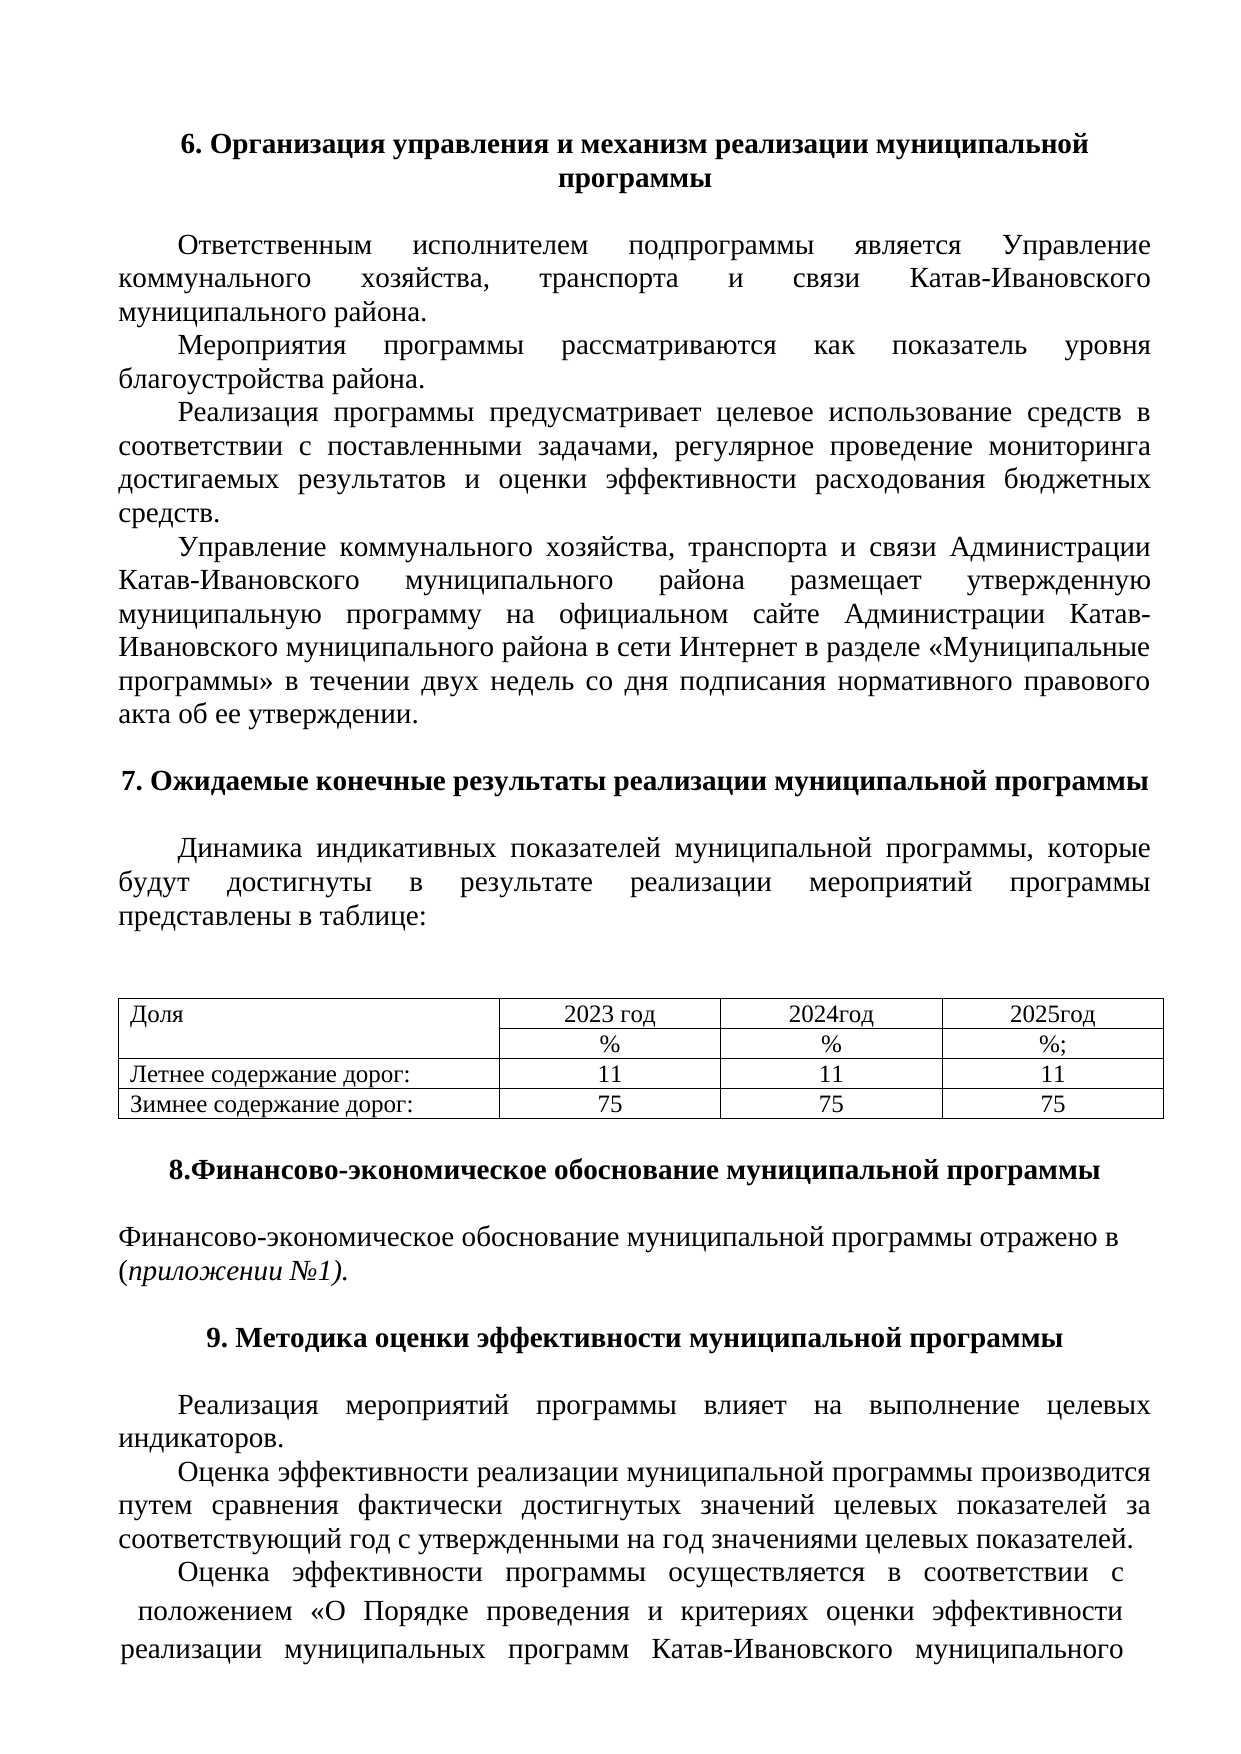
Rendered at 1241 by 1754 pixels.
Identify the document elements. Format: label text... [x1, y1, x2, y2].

table_cell 11 [721, 1059, 942, 1088]
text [120, 1554, 1124, 1665]
text Мероприятия программы рассматриваются как показатель уровня благоустройства района. [118, 327, 1152, 394]
table_cell 75 [943, 1089, 1163, 1117]
text Реализация программы предусматривает целевое использование средств в соответствии с поставленными задачами, регулярное проведение мониторинга достигаемых результатов и оценки эффективности расходования бюджетных средств. [118, 394, 1152, 529]
table_cell % [721, 1029, 942, 1058]
table_cell Летнее содержание дорог: [119, 1059, 499, 1088]
text 6. Организация управления и механизм реализации муниципальной программы [118, 126, 1152, 193]
text Управление коммунального хозяйства, транспорта и связи Администрации Катав-Ивановского муниципального района размещает утвержденную муниципальную программу на официальном сайте Администрации Катав-Ивановского муниципального района в сети Интернет в разделе «Муниципальные программы» в течении двух недель со дня подписания нормативного правового акта об ее утверждении. [118, 529, 1152, 730]
text Ответственным исполнителем подпрограммы является Управление коммунального хозяйства, транспорта и связи Катав-Ивановского муниципального района. [118, 227, 1152, 327]
table_header Доля [119, 999, 499, 1058]
table_header 2024год [721, 999, 942, 1028]
table_cell % [500, 1029, 720, 1058]
text 8.Финансово-экономическое обоснование муниципальной программы [118, 1152, 1152, 1186]
text Динамика индикативных показателей муниципальной программы, которые будут достигнуты в результате реализации мероприятий программы представлены в таблице: [118, 831, 1152, 931]
text Оценка эффективности реализации муниципальной программы производится путем сравнения фактически достигнутых значений целевых показателей за соответствующий год с утвержденными на год значениями целевых показателей. [118, 1454, 1152, 1554]
table_cell 11 [500, 1059, 720, 1088]
table_cell Зимнее содержание дорог: [119, 1089, 499, 1117]
table_cell 75 [500, 1089, 720, 1117]
text Реализация мероприятий программы влияет на выполнение целевых индикаторов. [118, 1387, 1152, 1454]
table_header 2023 год [500, 999, 720, 1028]
table_cell 11 [943, 1059, 1163, 1088]
text Финансово-экономическое обоснование муниципальной программы отражено в (приложении №1). [118, 1219, 1152, 1286]
table_cell 75 [721, 1089, 942, 1117]
table_cell %; [943, 1029, 1163, 1058]
text 9. Методика оценки эффективности муниципальной программы [118, 1320, 1152, 1353]
text 7. Ожидаемые конечные результаты реализации муниципальной программы [118, 763, 1152, 797]
table_header 2025год [943, 999, 1163, 1028]
